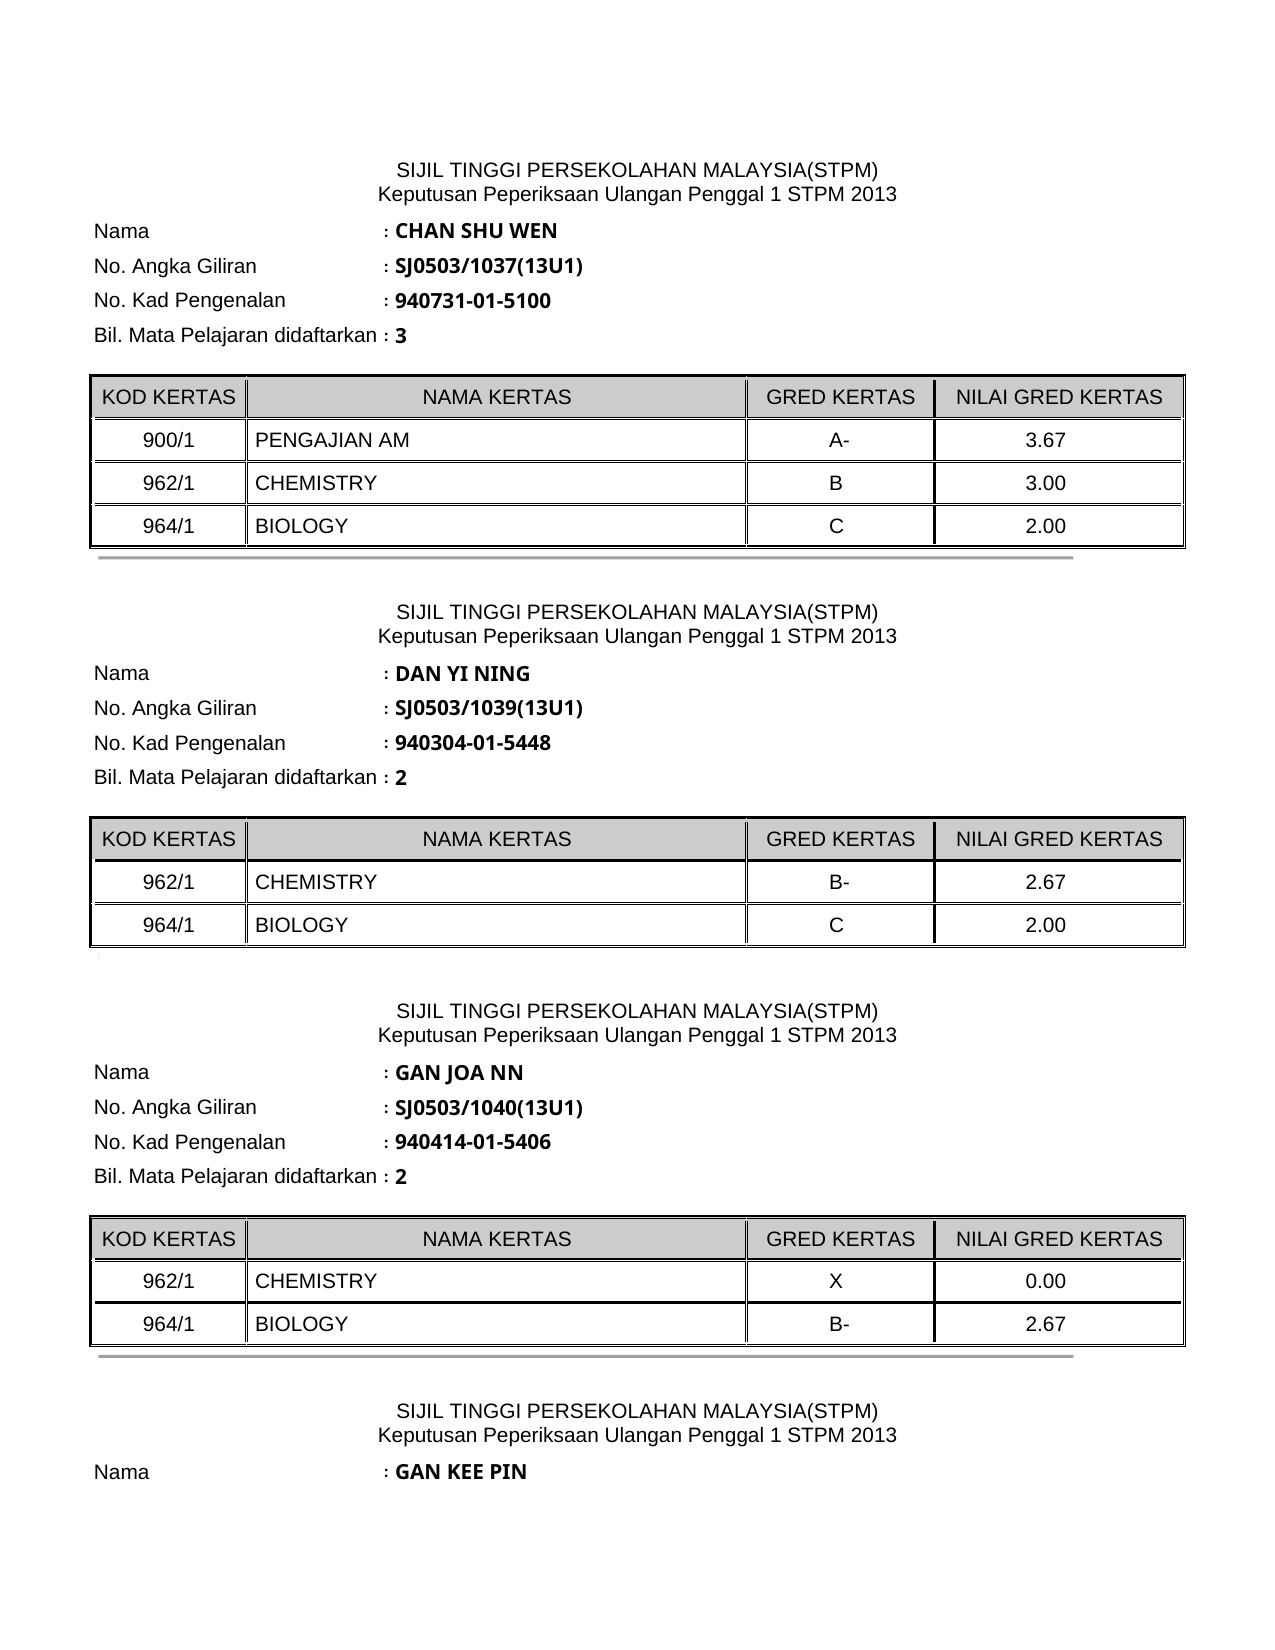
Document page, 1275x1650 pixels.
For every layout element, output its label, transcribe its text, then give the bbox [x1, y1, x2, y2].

table_cell Bil. Mata Pelajaran didaftarkan [91, 1159, 381, 1194]
table_cell 3.67 [934, 417, 1184, 459]
table_cell BIOLOGY [247, 506, 747, 545]
table_cell SIJIL TINGGI PERSEKOLAHAN MALAYSIA(STPM) Keputusan Peperiksaan Ulangan Penggal 1 STPM 2013 [91, 150, 1184, 213]
table_cell C [747, 506, 934, 545]
table_cell B [748, 463, 933, 502]
table_header CHAN SHU WEN [392, 214, 1184, 248]
table_header GAN JOA NN [392, 1055, 1184, 1089]
table_cell BIOLOGY [247, 905, 747, 944]
table_header GRED KERTAS [747, 819, 934, 859]
table_cell No. Angka Giliran [91, 1090, 381, 1124]
table_cell 2.00 [934, 902, 1184, 944]
table_cell 3.00 [936, 460, 1183, 502]
table_header Nama [91, 1454, 381, 1489]
table_header KOD KERTAS [92, 1219, 247, 1258]
table_header NILAI GRED KERTAS [934, 819, 1183, 859]
table_cell CHEMISTRY [248, 1262, 745, 1301]
table_cell Bil. Mata Pelajaran didaftarkan [91, 318, 381, 352]
table_header NAMA KERTAS [247, 1219, 747, 1258]
table_header KOD KERTAS [92, 819, 247, 859]
table_cell 940304-01-5448 [392, 725, 1184, 760]
table_cell No. Angka Giliran [91, 690, 381, 725]
table_cell PENGAJIAN AM [248, 420, 745, 459]
table_header NILAI GRED KERTAS [934, 377, 1183, 417]
table_header Nama [91, 656, 381, 690]
table_header NAMA KERTAS [247, 377, 747, 417]
table_cell SIJIL TINGGI PERSEKOLAHAN MALAYSIA(STPM) Keputusan Peperiksaan Ulangan Penggal 1 STPM 2013 [91, 592, 1184, 656]
table_cell 900/1 [91, 417, 247, 459]
table_cell 2.67 [936, 859, 1183, 902]
table_header DAN YI NING [392, 656, 1184, 690]
table_header GRED KERTAS [747, 377, 934, 417]
table_header [91, 1347, 1184, 1391]
table_cell 962/1 [92, 859, 245, 902]
table_cell [91, 948, 1184, 991]
table_cell SIJIL TINGGI PERSEKOLAHAN MALAYSIA(STPM) Keputusan Peperiksaan Ulangan Penggal 1 STPM 2013 [91, 1391, 1184, 1454]
table_cell 964/1 [91, 902, 247, 944]
table_cell SIJIL TINGGI PERSEKOLAHAN MALAYSIA(STPM) Keputusan Peperiksaan Ulangan Penggal 1 STPM 2013 [91, 991, 1184, 1055]
table_cell 2.67 [934, 1301, 1183, 1344]
table_cell 3 [392, 318, 1184, 352]
table_cell 962/1 [92, 1258, 245, 1301]
table_cell 2 [392, 760, 1184, 794]
table_cell CHEMISTRY [248, 463, 745, 502]
table_cell 964/1 [92, 503, 247, 545]
table_cell SJ0503/1037(13U1) [392, 248, 1184, 283]
table_cell 940731-01-5100 [392, 283, 1184, 318]
table_cell 2.00 [934, 503, 1183, 545]
table_header NILAI GRED KERTAS [934, 1219, 1183, 1258]
table_cell Bil. Mata Pelajaran didaftarkan [91, 760, 381, 794]
table_header [91, 549, 1184, 592]
table_cell 0.00 [936, 1258, 1183, 1301]
table_cell 962/1 [92, 460, 245, 502]
table_cell B- [748, 862, 933, 902]
table_cell X [748, 1262, 933, 1301]
table_cell 2 [392, 1159, 1184, 1194]
table_cell B- [747, 1304, 934, 1344]
table_cell CHEMISTRY [248, 862, 745, 902]
table_header GAN KEE PIN [392, 1454, 1184, 1489]
table_header Nama [91, 1055, 381, 1089]
table_header NAMA KERTAS [247, 819, 747, 859]
table_cell BIOLOGY [247, 1304, 747, 1344]
table_cell 940414-01-5406 [392, 1124, 1184, 1159]
table_cell SJ0503/1039(13U1) [392, 690, 1184, 725]
table_cell SJ0503/1040(13U1) [392, 1090, 1184, 1124]
table_cell No. Kad Pengenalan [91, 283, 381, 318]
table_header Nama [91, 214, 381, 248]
table_header KOD KERTAS [92, 377, 247, 417]
table_cell No. Kad Pengenalan [91, 725, 381, 760]
table_cell No. Kad Pengenalan [91, 1124, 381, 1159]
table_header GRED KERTAS [747, 1219, 934, 1258]
table_cell A- [748, 420, 933, 459]
table_cell No. Angka Giliran [91, 248, 381, 283]
table_cell C [747, 905, 934, 944]
table_cell 964/1 [92, 1301, 247, 1344]
